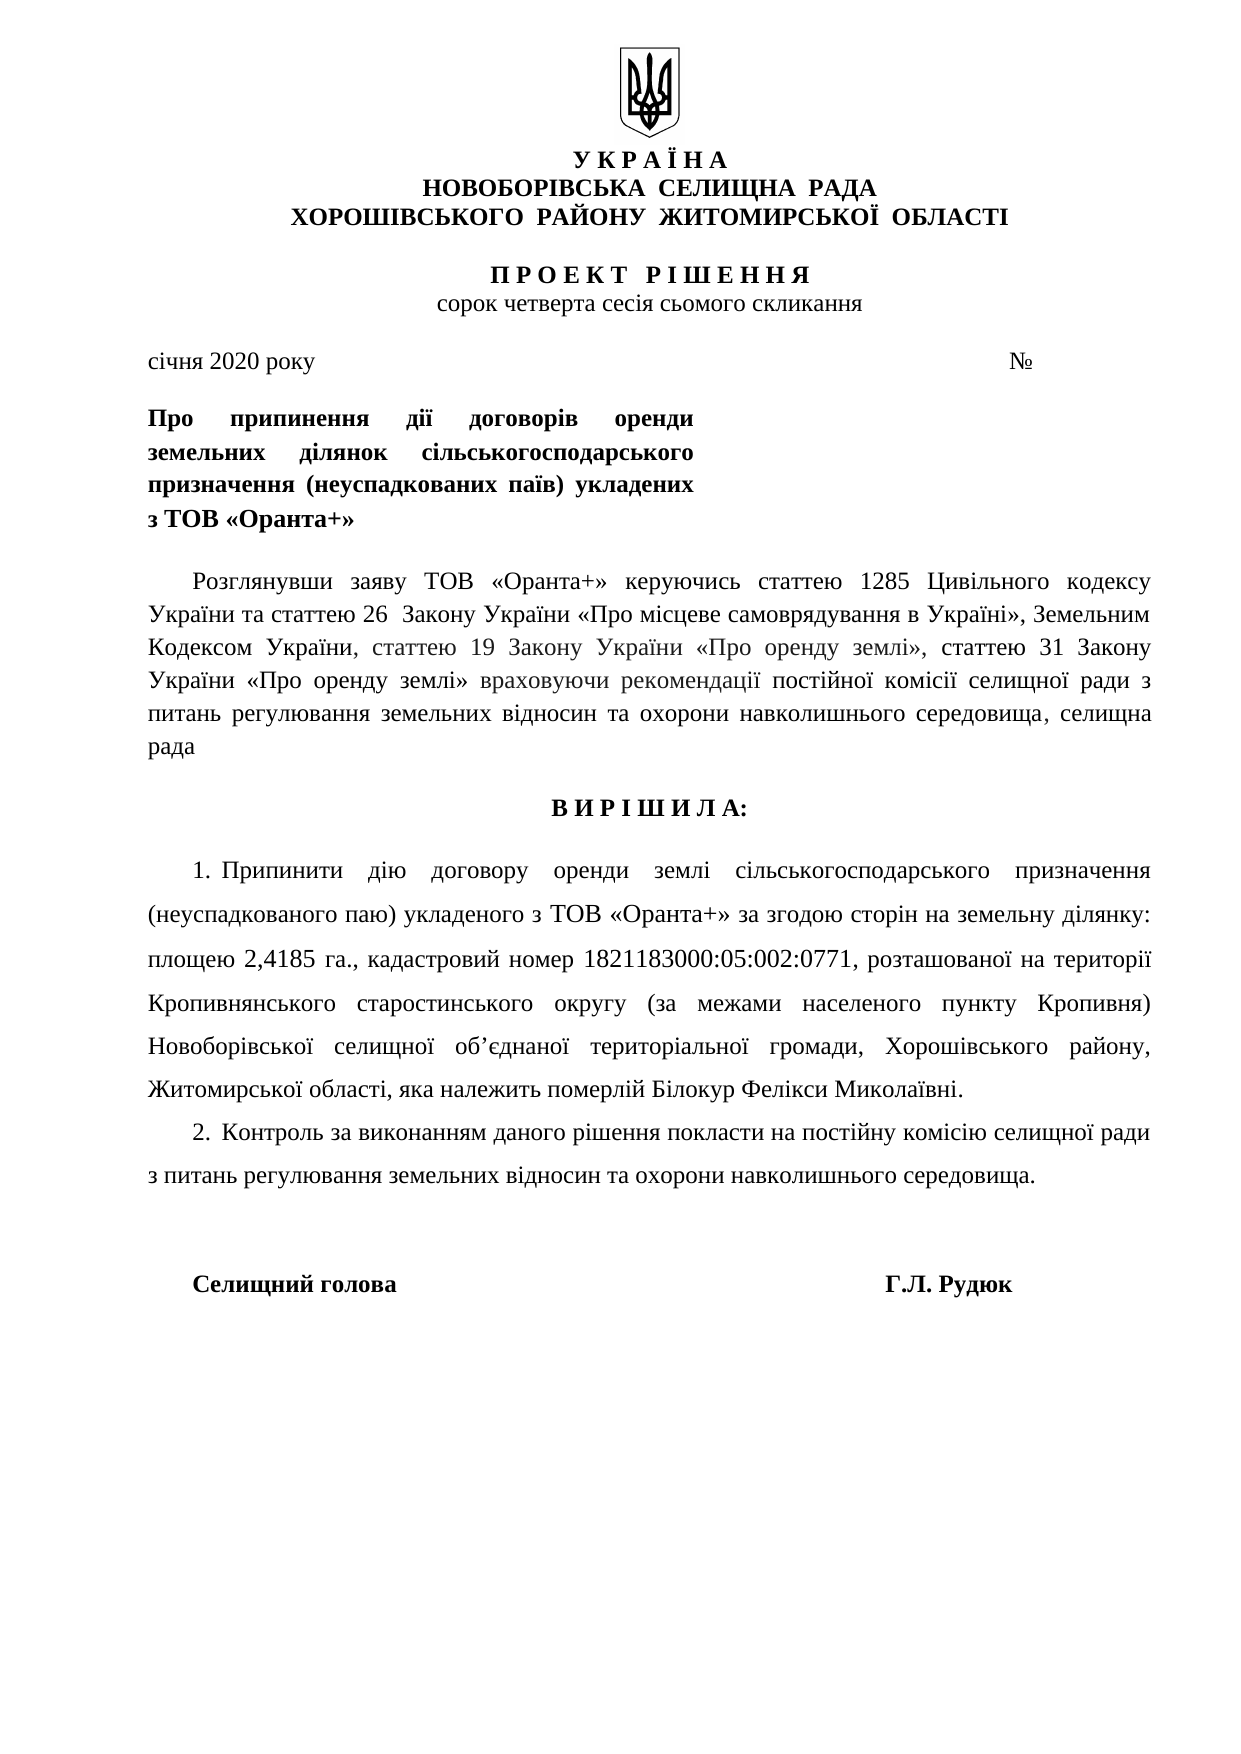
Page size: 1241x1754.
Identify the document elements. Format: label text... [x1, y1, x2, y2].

text НОВОБОРІВСЬКА СЕЛИЩНА РАДА [148, 173, 1152, 202]
text Селищний голова Г.Л. Рудюк [148, 1269, 1152, 1298]
text сорок четверта сесія сьомого скликання [148, 288, 1152, 317]
text січня 2020 року № [148, 346, 1152, 375]
list Припинити дію договору оренди землі сільськогосподарського призначення (неуспадкованого паю) укладеного з ТОВ «Оранта+» за згодою сторін на земельну ділянку: площею 2,4185 га., кадастровий номер 1821183000:05:002:0771, розташованої на території Кропивнянського старостинського округу (за межами населеного пункту Кропивня) Новоборівської селищної об’єднаної територіальної громади, Хорошівського району, Житомирської області, яка належить померлій Білокур Фелікси Миколаївні. [148, 855, 1152, 1103]
text П Р О Е К Т Р І Ш Е Н Н Я [148, 260, 1152, 288]
text В И Р І Ш И Л А: [148, 793, 1152, 822]
list Контроль за виконанням даного рішення покласти на постійну комісію селищної ради з питань регулювання земельних відносин та охорони навколишнього середовища. [148, 1117, 1152, 1189]
text ХОРОШІВСЬКОГО РАЙОНУ ЖИТОМИРСЬКОЇ ОБЛАСТІ [148, 202, 1152, 231]
text У К Р А Ї Н А [148, 145, 1152, 173]
text Про припинення дії договорів оренди земельних ділянок сільськогосподарського призначення (неуспадкованих паїв) укладених з ТОВ «Оранта+» [148, 403, 694, 533]
picture [614, 44, 685, 145]
text Розглянувши заяву ТОВ «Оранта+» керуючись статтею 1285 Цивільного кодексу України та статтею 26 Закону України «Про місцеве самоврядування в Україні», Земельним Кодексом України, статтею 19 Закону України «Про оренду землі», статтею 31 Закону України «Про оренду землі» враховуючи рекомендації постійної комісії селищної ради з питань регулювання земельних відносин та охорони навколишнього середовища, селищна рада [148, 566, 1152, 760]
